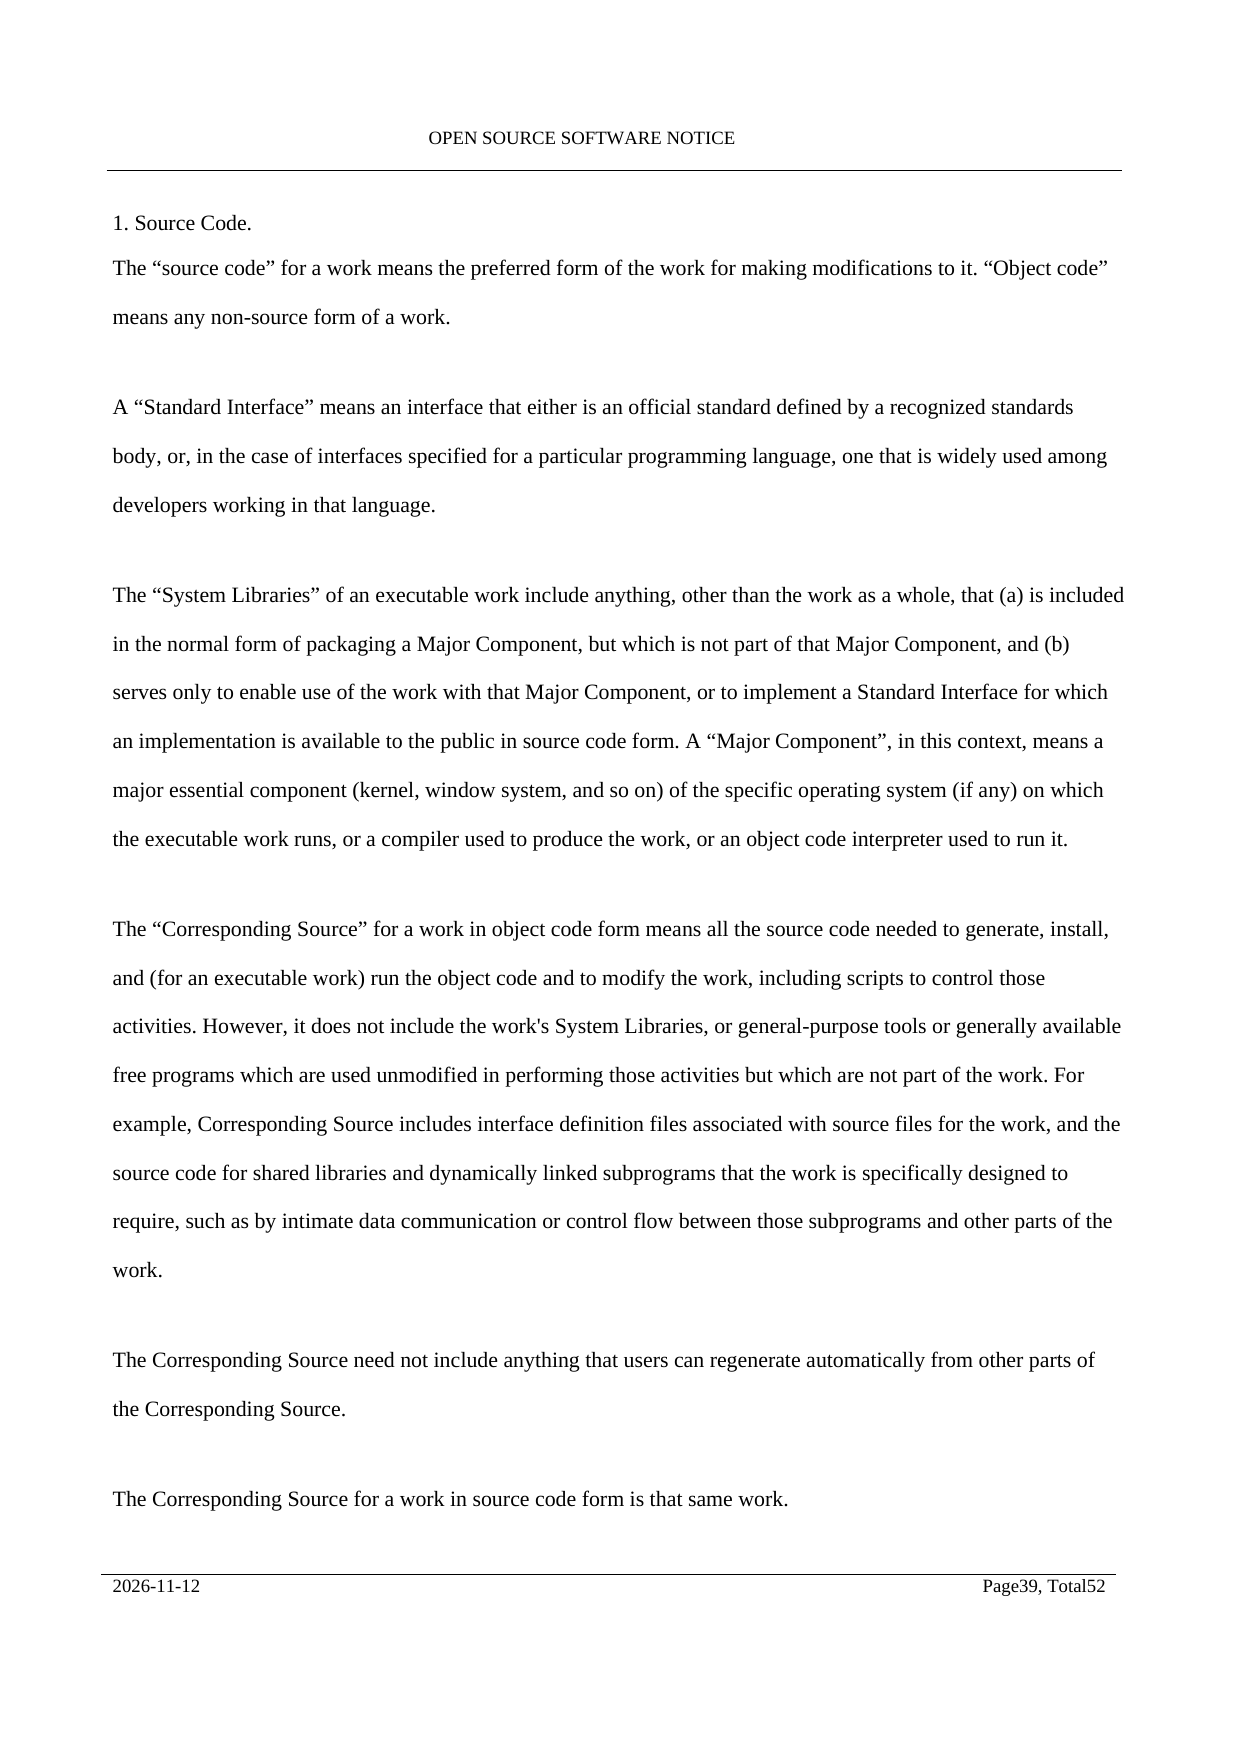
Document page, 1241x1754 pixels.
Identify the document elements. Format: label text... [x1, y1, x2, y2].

text The “Corresponding Source” for a work in object code form means all the source code needed to generate, install, and (for an executable work) run the object code and to modify the work, including scripts to control those activities. However, it does not include the work's System Libraries, or general-purpose tools or generally available free programs which are used unmodified in performing those activities but which are not part of the work. For example, Corresponding Source includes interface definition files associated with source files for the work, and the source code for shared libraries and dynamically linked subprograms that the work is specifically designed to require, such as by intimate data communication or control flow between those subprograms and other parts of the work. [112, 912, 1128, 1286]
text The Corresponding Source need not include anything that users can regenerate automatically from other parts of the Corresponding Source. [112, 1343, 1128, 1425]
text The “System Libraries” of an executable work include anything, other than the work as a whole, that (a) is included in the normal form of packaging a Major Component, but which is not part of that Major Component, and (b) serves only to enable use of the work with that Major Component, or to implement a Standard Interface for which an implementation is available to the public in source code form. A “Major Component”, in this context, means a major essential component (kernel, window system, and so on) of the specific operating system (if any) on which the executable work runs, or a compiler used to produce the work, or an object code interpreter used to run it. [112, 578, 1128, 854]
text 1. Source Code. [112, 206, 1128, 239]
text The Corresponding Source for a work in source code form is that same work. [112, 1482, 1128, 1515]
text The “source code” for a work means the preferred form of the work for making modifications to it. “Object code” means any non-source form of a work. [112, 251, 1128, 333]
text A “Standard Interface” means an interface that either is an official standard defined by a recognized standards body, or, in the case of interfaces specified for a particular programming language, one that is widely used among developers working in that language. [112, 390, 1128, 520]
